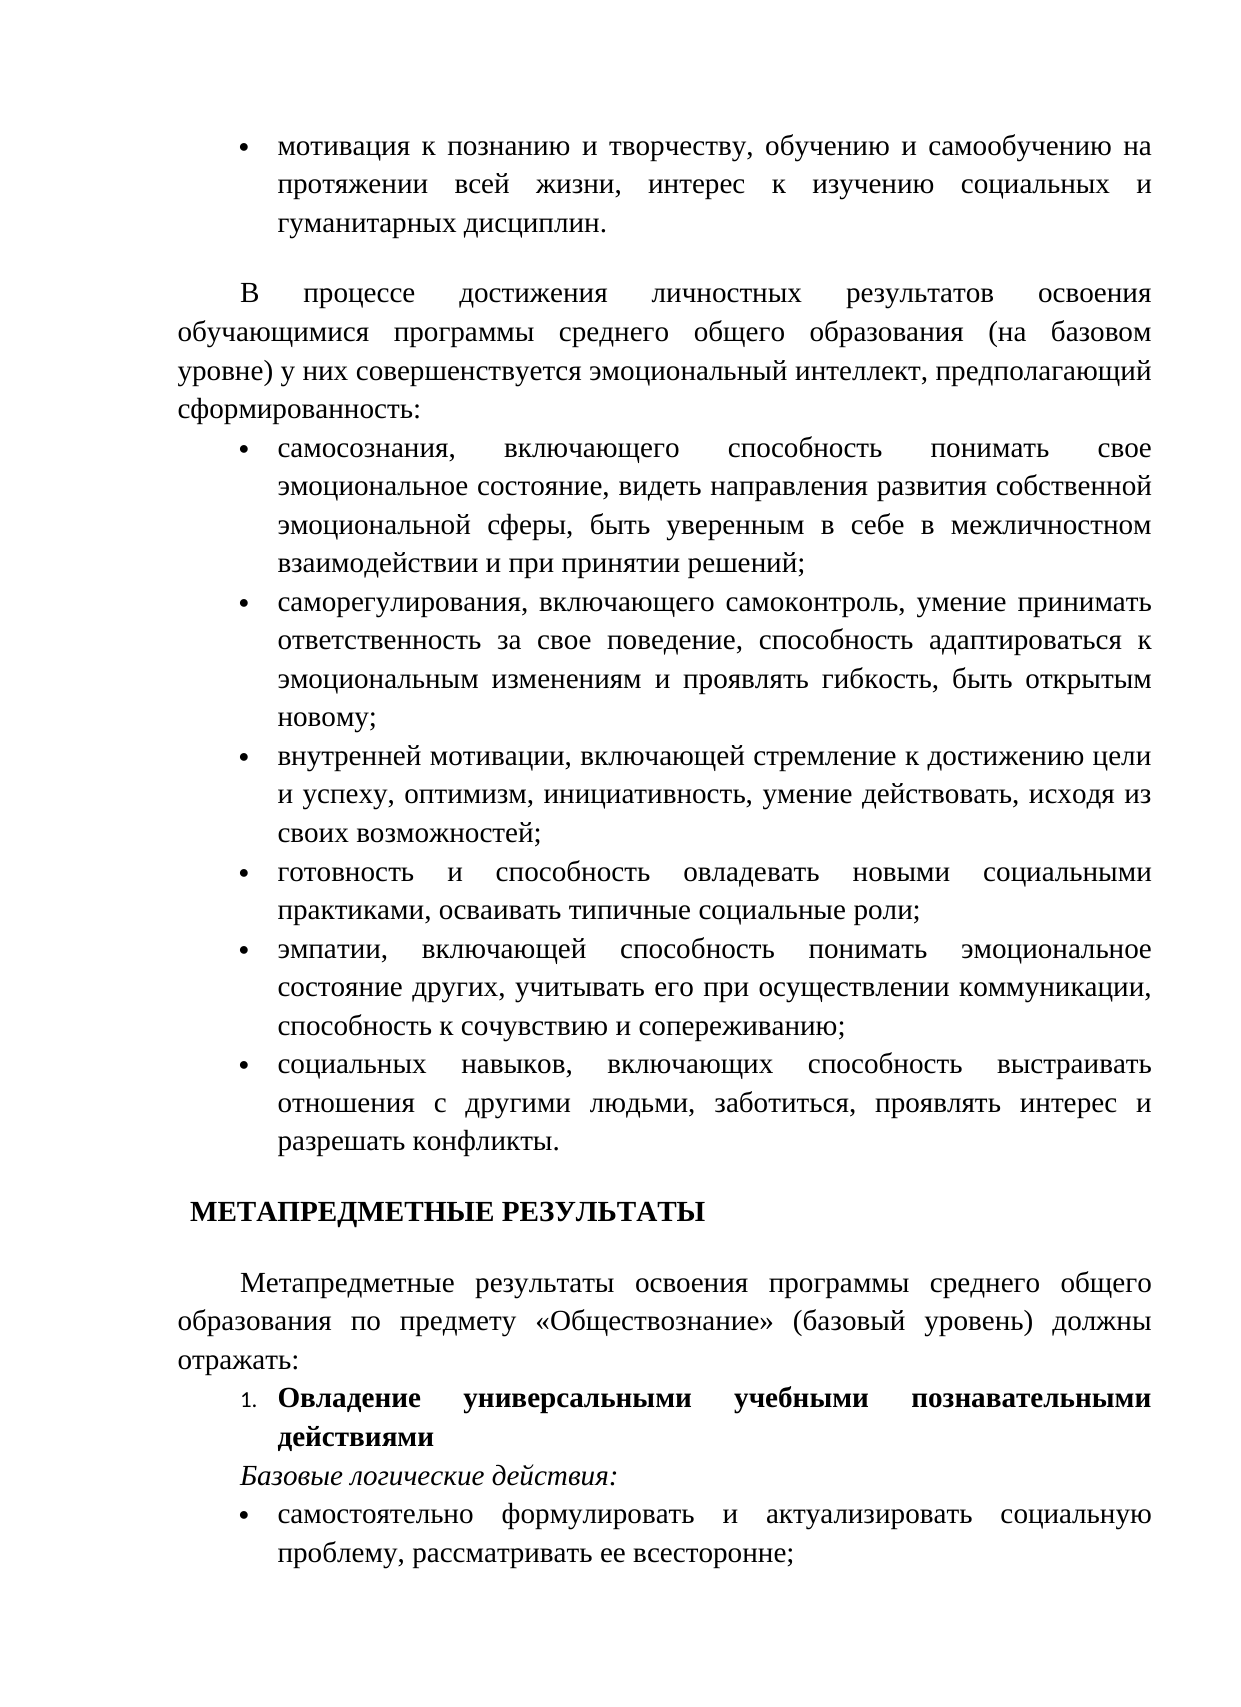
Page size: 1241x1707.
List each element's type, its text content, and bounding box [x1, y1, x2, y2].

list мотивация к познанию и творчеству, обучению и самообучению на протяжении всей жизни, интерес к изучению социальных и гуманитарных дисциплин. [240, 128, 1152, 238]
list внутренней мотивации, включающей стремление к достижению цели и успеху, оптимизм, инициативность, умение действовать, исходя из своих возможностей; [240, 738, 1152, 849]
text Базовые логические действия: [177, 1458, 1152, 1491]
list готовность и способность овладевать новыми социальными практиками, осваивать типичные социальные роли; [240, 854, 1152, 926]
list саморегулирования, включающего самоконтроль, умение принимать ответственность за свое поведение, способность адаптироваться к эмоциональным изменениям и проявлять гибкость, быть открытым новому; [240, 584, 1152, 733]
list самосознания, включающего способность понимать свое эмоциональное состояние, видеть направления развития собственной эмоциональной сферы, быть уверенным в себе в межличностном взаимодействии и при принятии решений; [240, 430, 1152, 579]
text В процессе достижения личностных результатов освоения обучающимися программы среднего общего образования (на базовом уровне) у них совершенствуется эмоциональный интеллект, предполагающий сформированность: [177, 276, 1152, 425]
list социальных навыков, включающих способность выстраивать отношения с другими людьми, заботиться, проявлять интерес и разрешать конфликты. [240, 1046, 1152, 1157]
text МЕТАПРЕДМЕТНЫЕ РЕЗУЛЬТАТЫ [190, 1194, 1152, 1228]
text Метапредметные результаты освоения программы среднего общего образования по предмету «Обществознание» (базовый уровень) должны отражать: [177, 1265, 1152, 1376]
list Овладение универсальными учебными познавательными действиями [240, 1381, 1152, 1453]
list эмпатии, включающей способность понимать эмоциональное состояние других, учитывать его при осуществлении коммуникации, способность к сочувствию и сопереживанию; [240, 931, 1152, 1041]
list самостоятельно формулировать и актуализировать социальную проблему, рассматривать ее всесторонне; [240, 1496, 1152, 1568]
